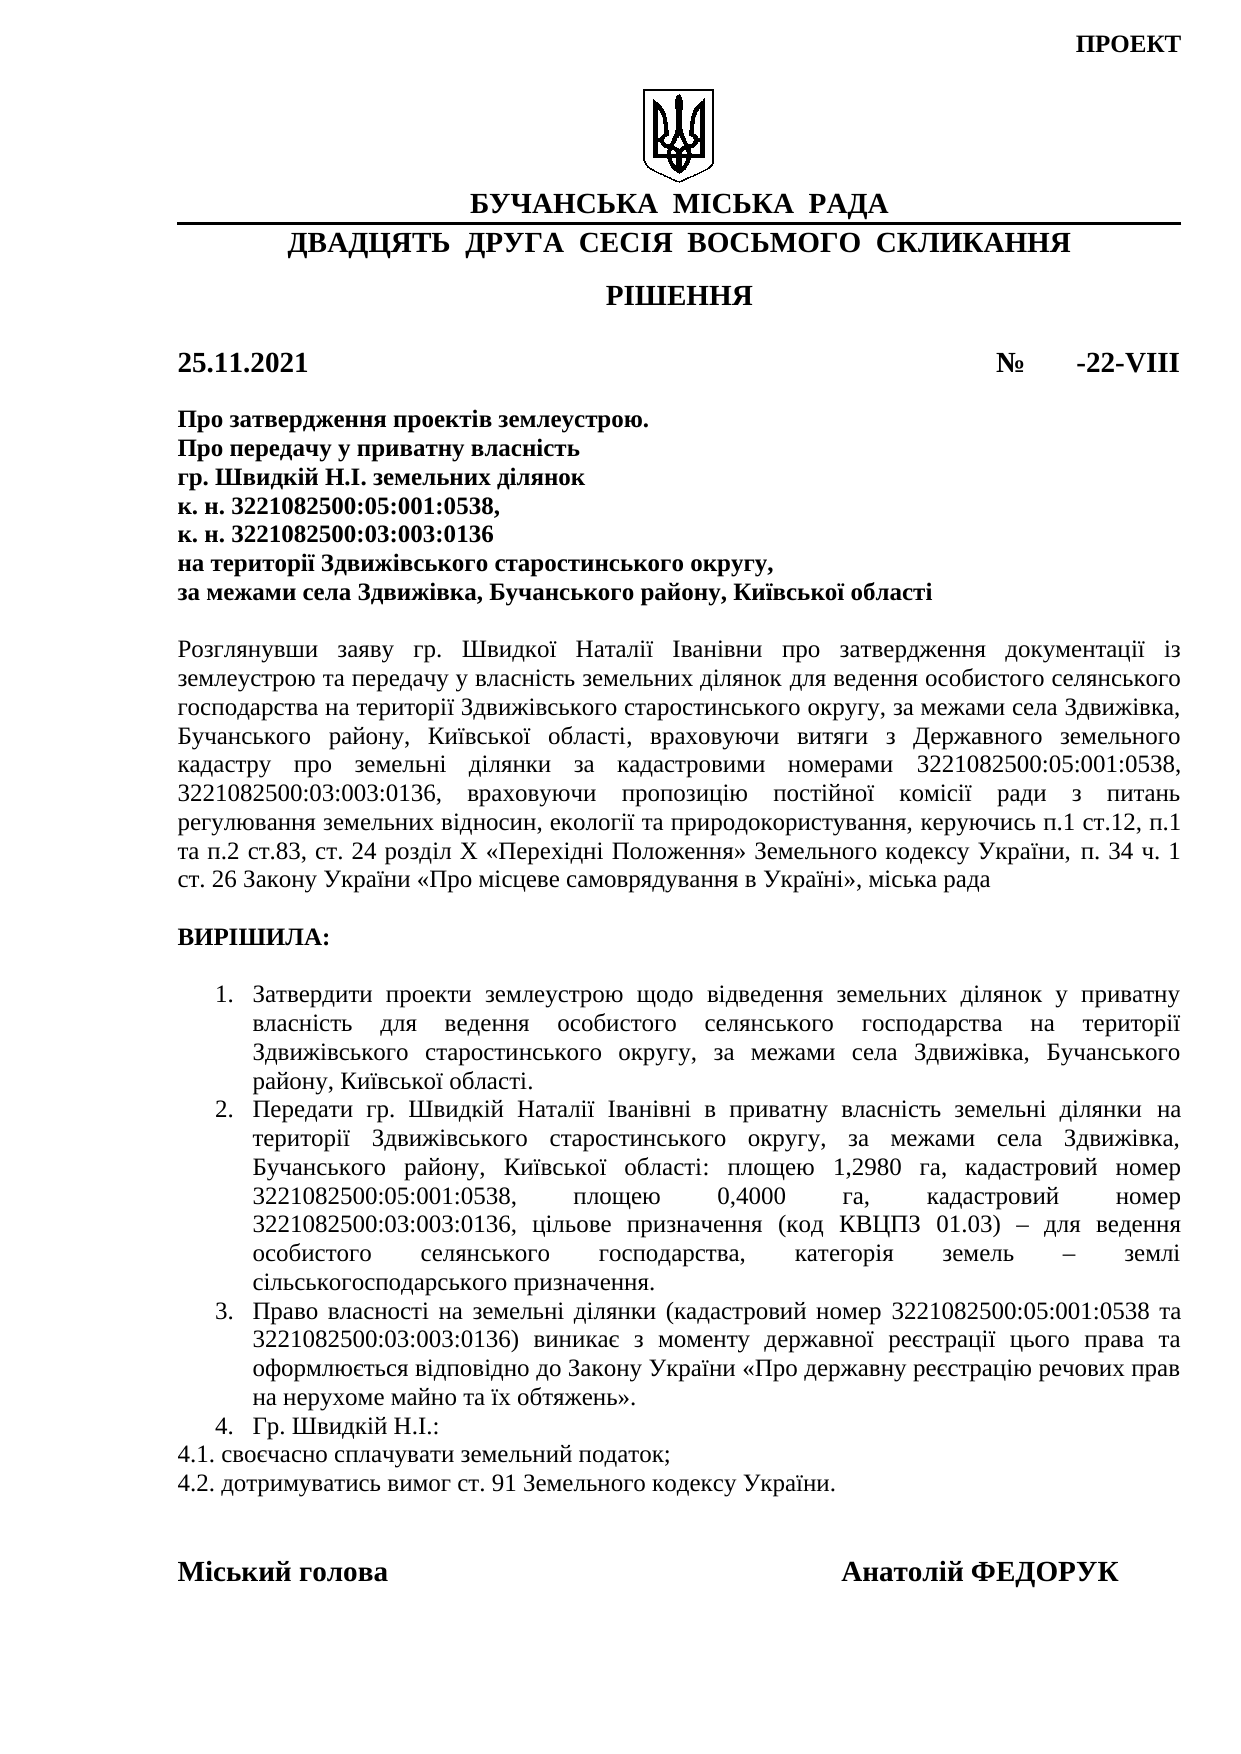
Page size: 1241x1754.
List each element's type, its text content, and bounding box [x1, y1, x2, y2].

text ПРОЕКТ [177, 29, 1181, 58]
text ВИРІШИЛА: [177, 922, 1181, 951]
text 4.1. своєчасно сплачувати земельний податок; [177, 1439, 1181, 1468]
text Міський голова Анатолій ФЕДОРУК [177, 1554, 1181, 1588]
list Передати гр. Швидкій Наталії Іванівні в приватну власність земельні ділянки на території Здвижівського старостинського округу, за межами села Здвижівка, Бучанського району, Київської області: площею 1,2980 га, кадастровий номер 3221082500:05:001:0538, площею 0,4000 га, кадастровий номер 3221082500:03:003:0136, цільове призначення (код КВЦПЗ 01.03) – для ведення особистого селянського господарства, категорія земель – землі сільськогосподарського призначення. [215, 1094, 1181, 1296]
text гр. Швидкій Н.І. земельних ділянок [177, 462, 1181, 491]
list Право власності на земельні ділянки (кадастровий номер 3221082500:05:001:0538 та 3221082500:03:003:0136) виникає з моменту державної реєстрації цього права та оформлюється відповідно до Закону України «Про державну реєстрацію речових прав на нерухоме майно та їх обтяжень». [215, 1296, 1181, 1411]
text к. н. 3221082500:05:001:0538, [177, 491, 1181, 519]
text на території Здвижівського старостинського округу, [177, 548, 1181, 577]
text Про передачу у приватну власність [177, 433, 1181, 462]
text к. н. 3221082500:03:003:0136 [177, 519, 1181, 548]
text Розглянувши заяву гр. Швидкої Наталії Іванівни про затвердження документації із землеустрою та передачу у власність земельних ділянок для ведення особистого селянського господарства на території Здвижівського старостинського округу, за межами села Здвижівка, Бучанського району, Київської області, враховуючи витяги з Державного земельного кадастру про земельні ділянки за кадастровими номерами 3221082500:05:001:0538, 3221082500:03:003:0136, враховуючи пропозицію постійної комісії ради з питань регулювання земельних відносин, екології та природокористування, керуючись п.1 ст.12, п.1 та п.2 ст.83, ст. 24 розділ Х «Перехідні Положення» Земельного кодексу України, п. 34 ч. 1 ст. 26 Закону України «Про місцеве самоврядування в Україні», міська рада [177, 634, 1181, 893]
list Затвердити проекти землеустрою щодо відведення земельних ділянок у приватну власність для ведення особистого селянського господарства на території Здвижівського старостинського округу, за межами села Здвижівка, Бучанського району, Київської області. [215, 979, 1181, 1094]
text БУЧАНСЬКА МІСЬКА РАДА [177, 187, 1181, 222]
text Про затвердження проектів землеустрою. [177, 404, 1181, 433]
list Гр. Швидкій Н.І.: [215, 1411, 1181, 1439]
text РІШЕННЯ [177, 278, 1181, 312]
text за межами села Здвижівка, Бучанського району, Київської області [177, 577, 1181, 606]
text 25.11.2021 № -22-VІІІ [177, 345, 1181, 379]
text 4.2. дотримуватись вимог ст. 91 Земельного кодексу України. [177, 1468, 1181, 1497]
text ДВАДЦЯТЬ ДРУГА СЕСІЯ ВОСЬМОГО СКЛИКАННЯ [177, 225, 1181, 259]
